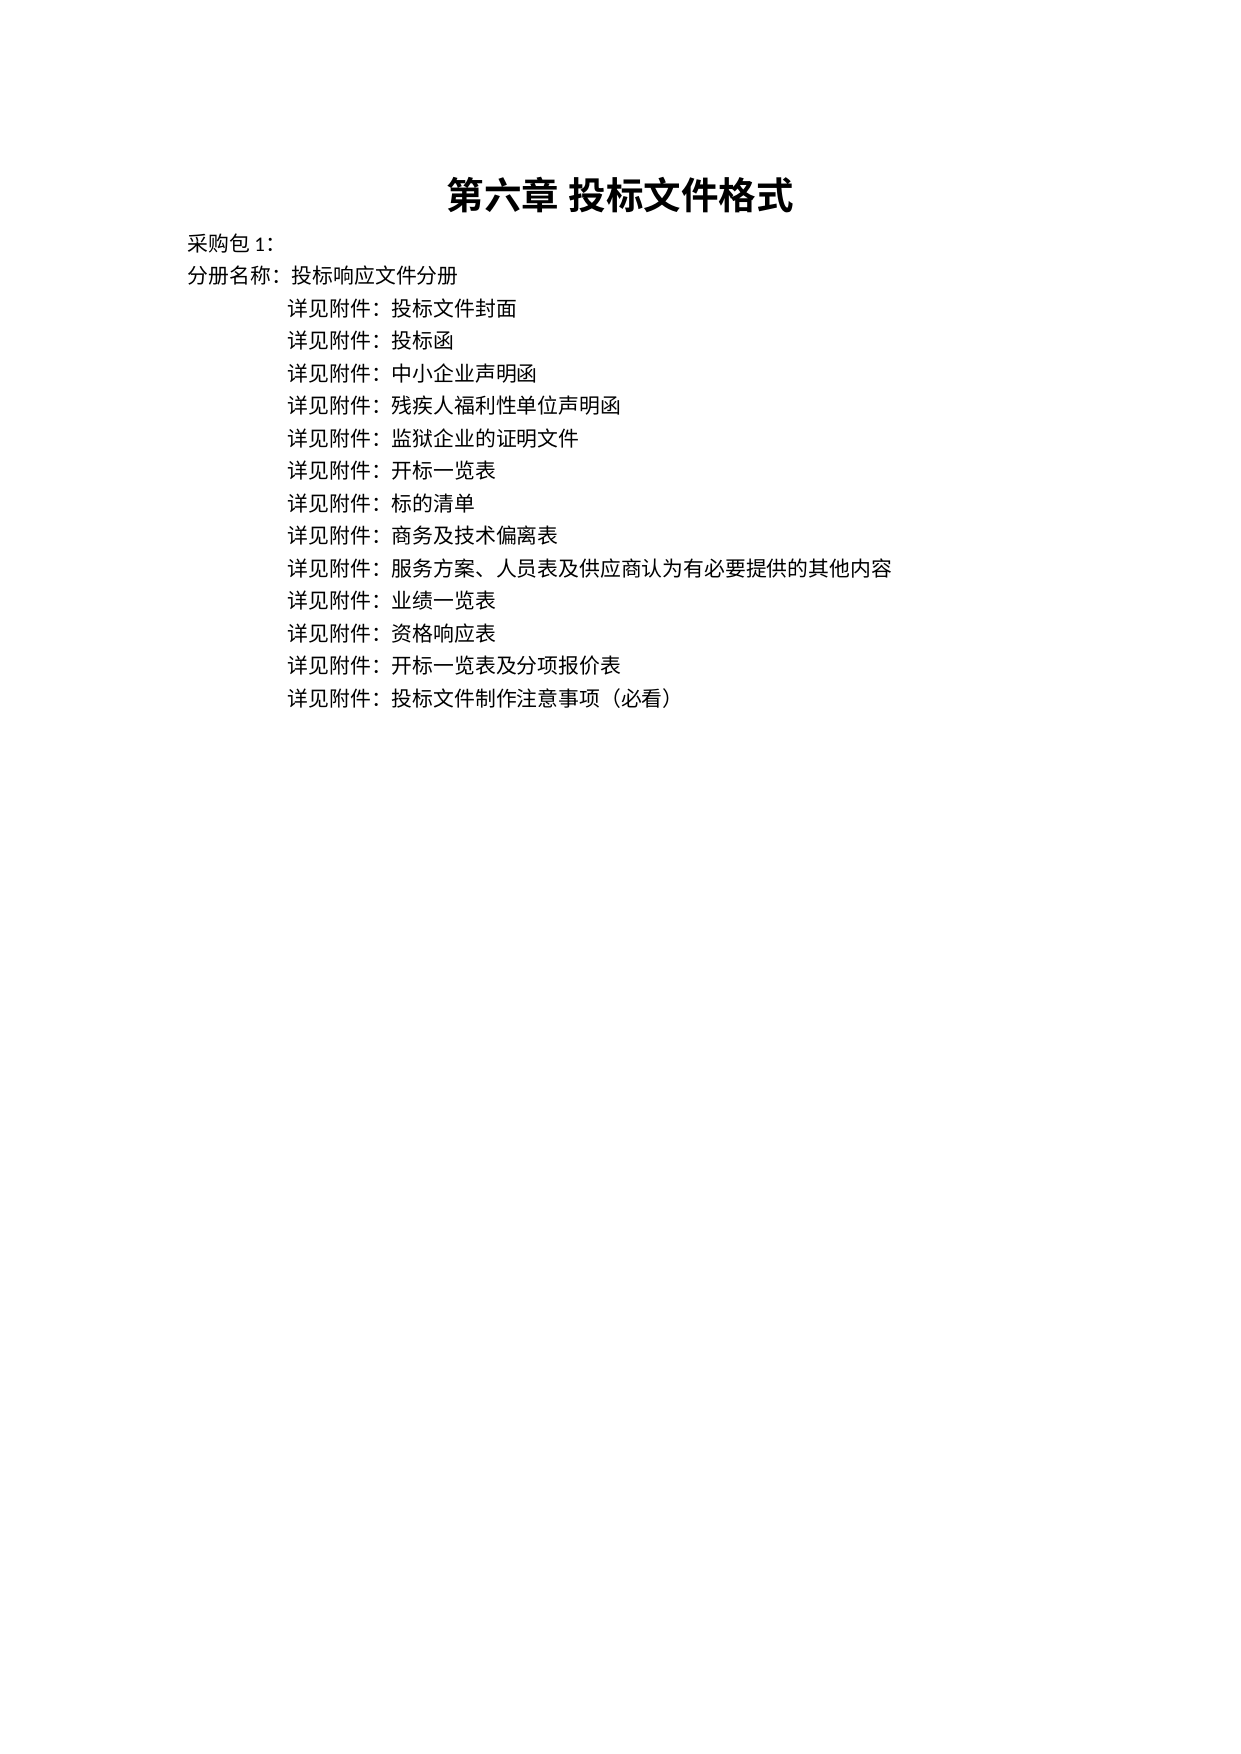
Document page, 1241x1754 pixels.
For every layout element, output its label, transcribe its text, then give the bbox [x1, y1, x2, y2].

text 详见附件：服务方案、人员表及供应商认为有必要提供的其他内容 [187, 552, 1053, 584]
text 详见附件：商务及技术偏离表 [187, 519, 1053, 552]
text 采购包1： [187, 227, 1053, 259]
text 详见附件：投标函 [187, 324, 1053, 357]
text 详见附件：开标一览表及分项报价表 [187, 649, 1053, 682]
text 详见附件：开标一览表 [187, 454, 1053, 487]
text 详见附件：监狱企业的证明文件 [187, 422, 1053, 454]
text 详见附件：投标文件制作注意事项（必看） [187, 682, 1053, 714]
text 详见附件：资格响应表 [187, 617, 1053, 649]
text 分册名称：投标响应文件分册 [187, 259, 1053, 292]
text 详见附件：残疾人福利性单位声明函 [187, 389, 1053, 422]
text 详见附件：中小企业声明函 [187, 357, 1053, 389]
text 详见附件：业绩一览表 [187, 584, 1053, 617]
text 详见附件：投标文件封面 [187, 292, 1053, 324]
text 详见附件：标的清单 [187, 487, 1053, 519]
text 第六章 投标文件格式 [187, 162, 1053, 227]
